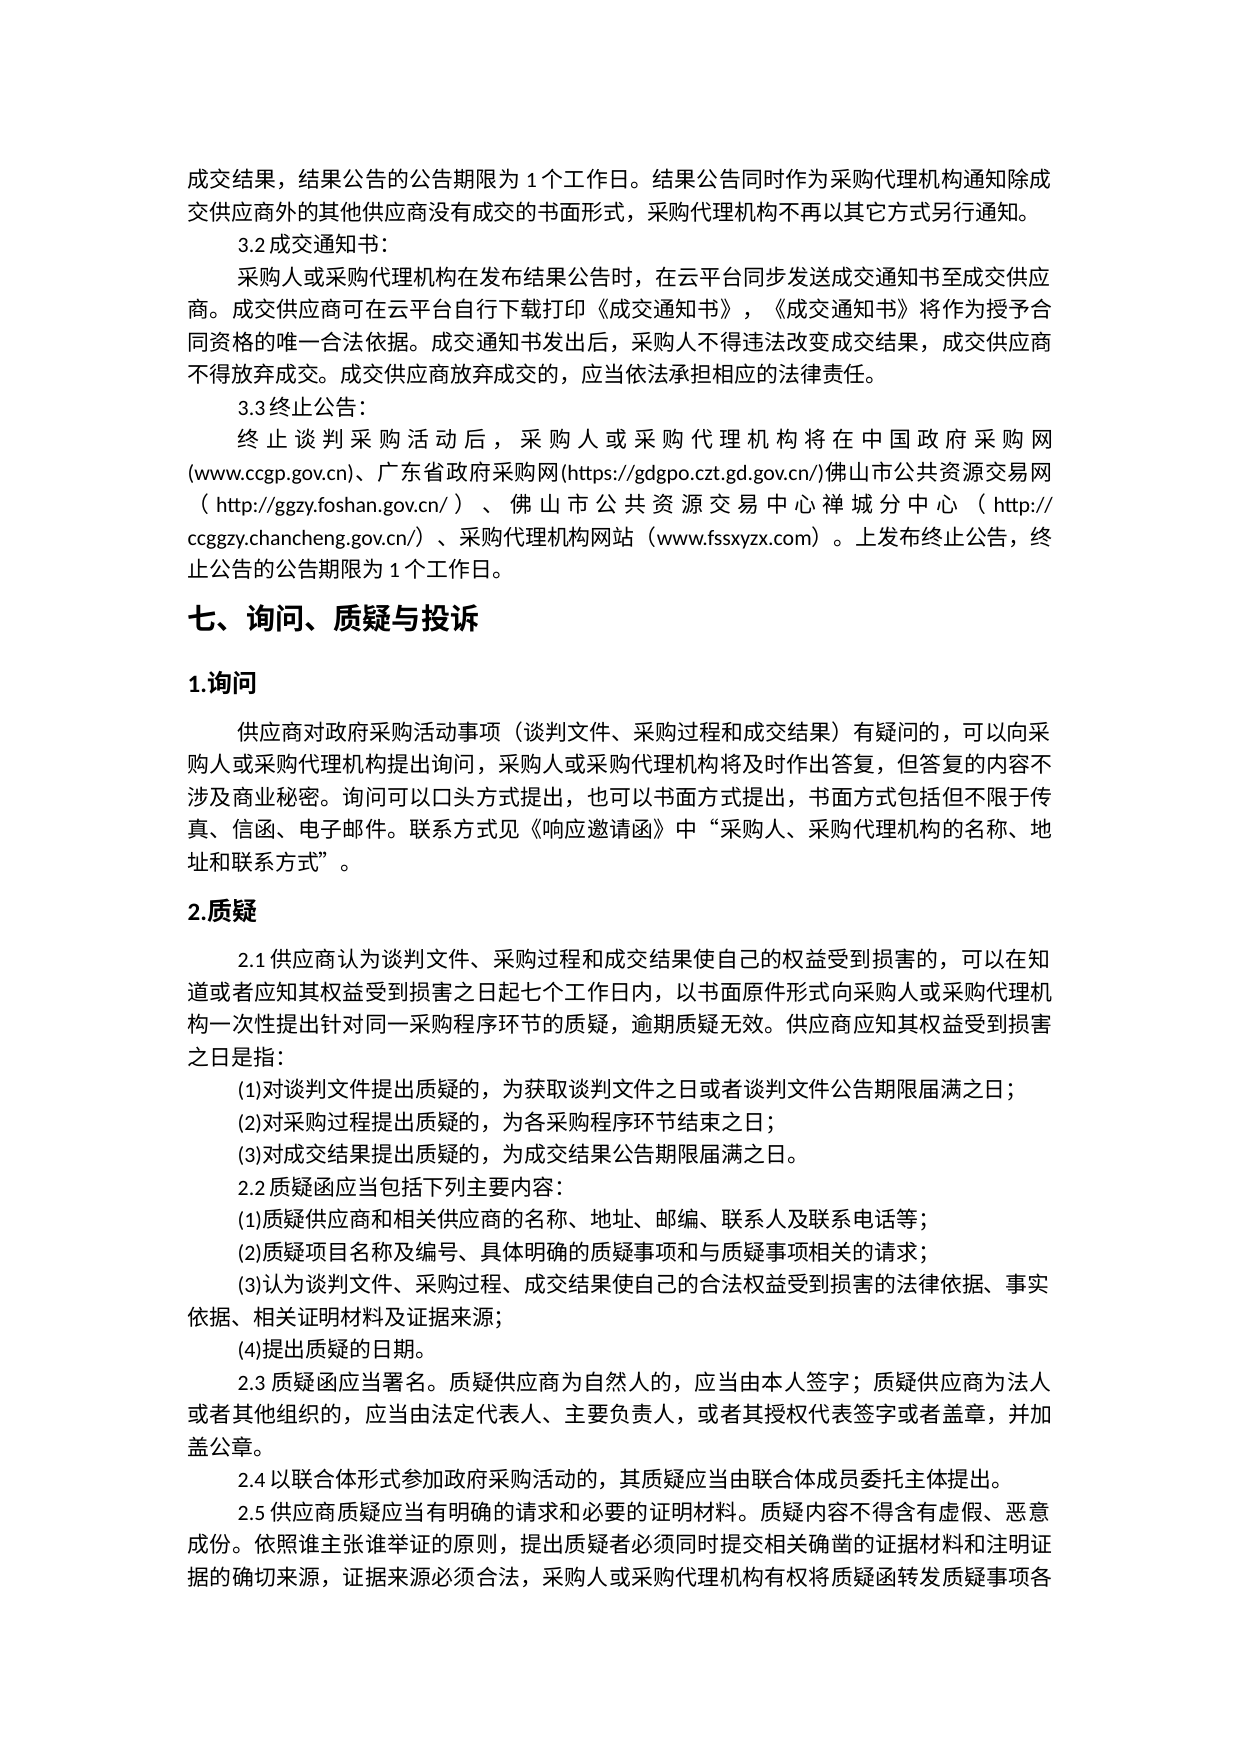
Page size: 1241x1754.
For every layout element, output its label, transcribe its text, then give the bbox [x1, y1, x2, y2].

text 3.2成交通知书： [187, 227, 1053, 259]
text (3)对成交结果提出质疑的，为成交结果公告期限届满之日。 [187, 1137, 1053, 1169]
text (1)质疑供应商和相关供应商的名称、地址、邮编、联系人及联系电话等； [187, 1202, 1053, 1234]
text 采购人或采购代理机构在发布结果公告时，在云平台同步发送成交通知书至成交供应商。成交供应商可在云平台自行下载打印《成交通知书》，《成交通知书》将作为授予合同资格的唯一合法依据。成交通知书发出后，采购人不得违法改变成交结果，成交供应商不得放弃成交。成交供应商放弃成交的，应当依法承担相应的法律责任。 [187, 259, 1053, 389]
text (1)对谈判文件提出质疑的，为获取谈判文件之日或者谈判文件公告期限届满之日； [187, 1072, 1053, 1104]
text 2.1供应商认为谈判文件、采购过程和成交结果使自己的权益受到损害的，可以在知道或者应知其权益受到损害之日起七个工作日内，以书面原件形式向采购人或采购代理机构一次性提出针对同一采购程序环节的质疑，逾期质疑无效。供应商应知其权益受到损害之日是指： [187, 942, 1053, 1072]
text 1.询问 [187, 649, 1053, 714]
text 2.3 质疑函应当署名。质疑供应商为自然人的，应当由本人签字；质疑供应商为法人或者其他组织的，应当由法定代表人、主要负责人，或者其授权代表签字或者盖章，并加盖公章。 [187, 1364, 1053, 1462]
text 2.2质疑函应当包括下列主要内容： [187, 1169, 1053, 1202]
text (2)对采购过程提出质疑的，为各采购程序环节结束之日； [187, 1104, 1053, 1137]
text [187, 1494, 1053, 1592]
text (2)质疑项目名称及编号、具体明确的质疑事项和与质疑事项相关的请求； [187, 1234, 1053, 1267]
text 2.4以联合体形式参加政府采购活动的，其质疑应当由联合体成员委托主体提出。 [187, 1462, 1053, 1494]
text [187, 162, 1053, 227]
text 终止谈判采购活动后，采购人或采购代理机构将在中国政府采购网(www.ccgp.gov.cn)、广东省政府采购网(https://gdgpo.czt.gd.gov.cn/)佛山市公共资源交易网（http://ggzy.foshan.gov.cn/）、佛山市公共资源交易中心禅城分中心（http://ccggzy.chancheng.gov.cn/）、采购代理机构网站（www.fssxyzx.com）。上发布终止公告，终止公告的公告期限为1个工作日。 [187, 422, 1053, 584]
text 供应商对政府采购活动事项（谈判文件、采购过程和成交结果）有疑问的，可以向采购人或采购代理机构提出询问，采购人或采购代理机构将及时作出答复，但答复的内容不涉及商业秘密。询问可以口头方式提出，也可以书面方式提出，书面方式包括但不限于传真、信函、电子邮件。联系方式见《响应邀请函》中“采购人、采购代理机构的名称、地址和联系方式”。 [187, 714, 1053, 877]
text (3)认为谈判文件、采购过程、成交结果使自己的合法权益受到损害的法律依据、事实依据、相关证明材料及证据来源； [187, 1267, 1053, 1332]
text (4)提出质疑的日期。 [187, 1332, 1053, 1364]
text 2.质疑 [187, 877, 1053, 942]
text 七、询问、质疑与投诉 [187, 584, 1053, 649]
text 3.3终止公告： [187, 389, 1053, 422]
